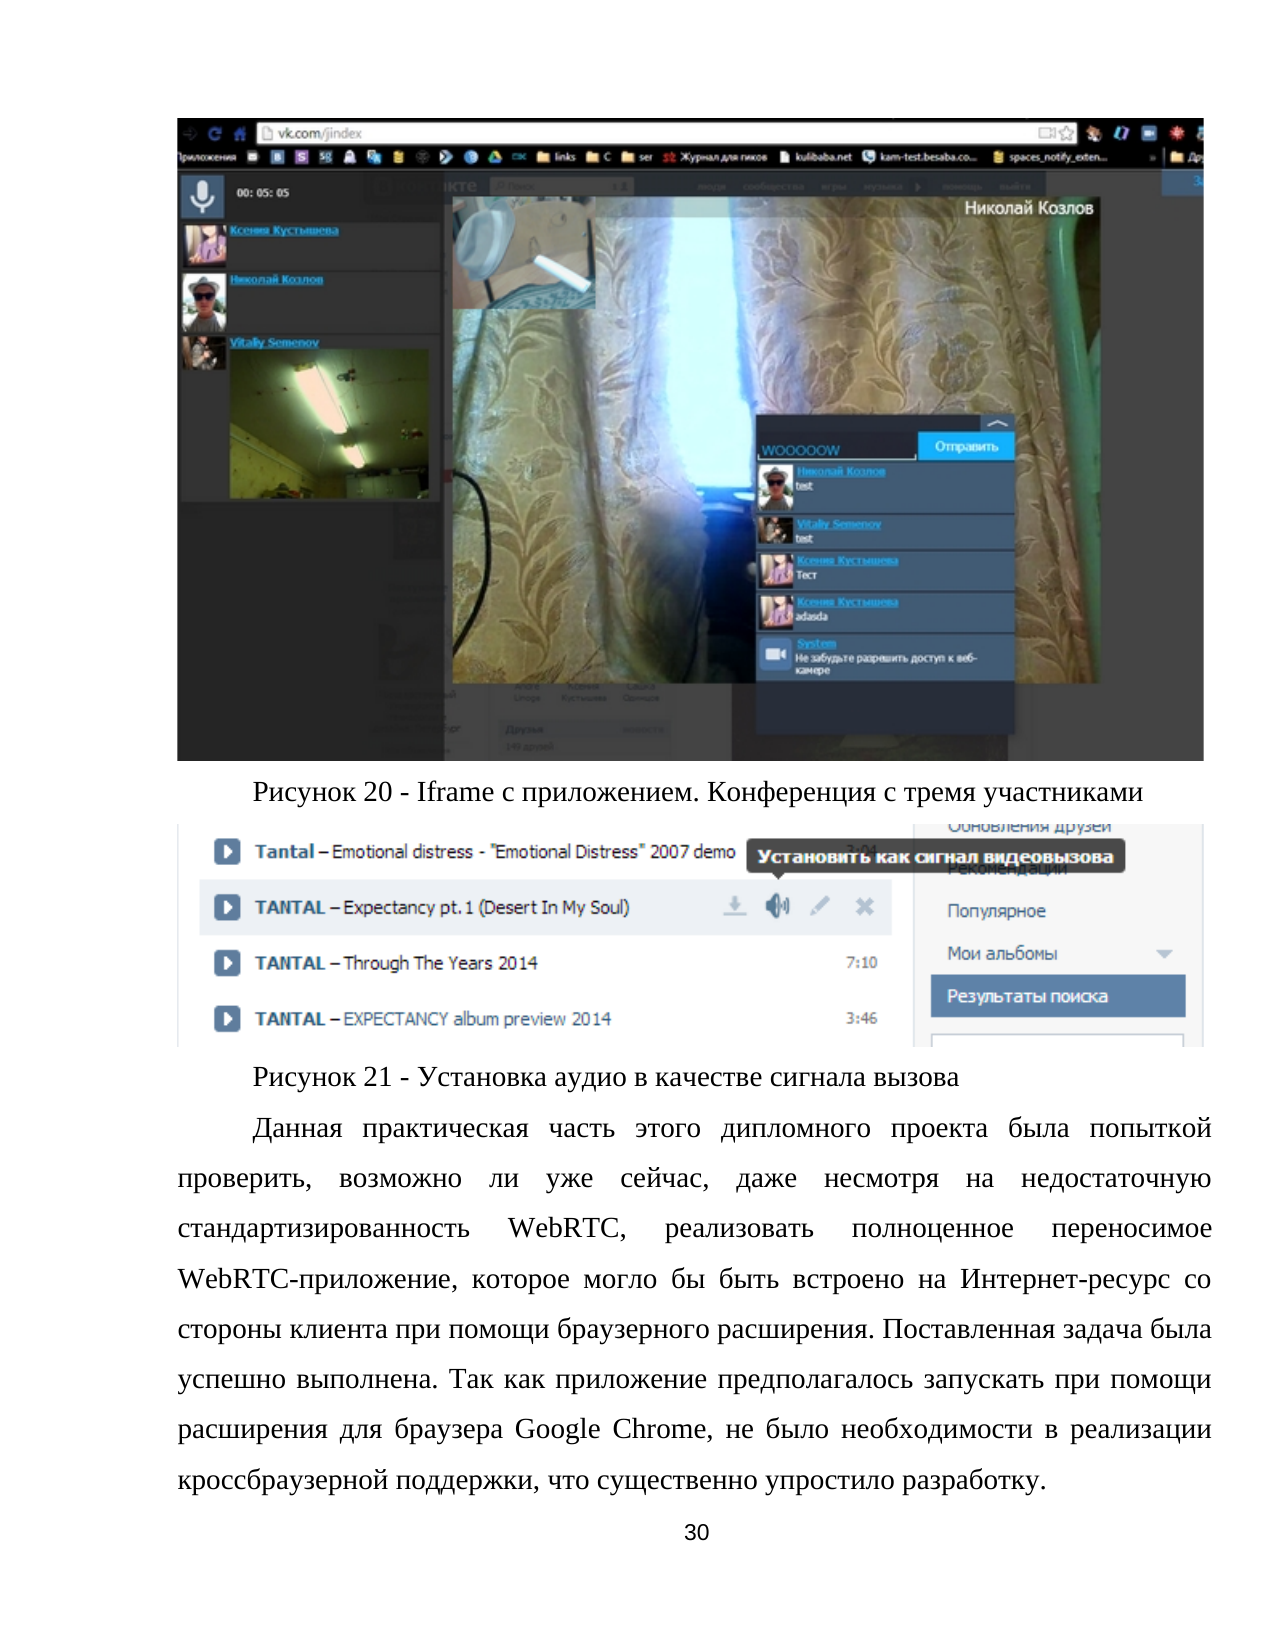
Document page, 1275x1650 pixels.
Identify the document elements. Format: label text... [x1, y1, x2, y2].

picture [177, 118, 1204, 761]
text Рисунок 20 - Iframe с приложением. Конференция с тремя участниками [177, 774, 1213, 807]
picture [177, 824, 1204, 1047]
text Данная практическая часть этого дипломного проекта была попыткой проверить, возможно ли уже сейчас, даже несмотря на недостаточную стандартизированность WebRTC, реализовать полноценное переносимое WebRTC-приложение, которое могло бы быть встроено на Интернет-ресурс со стороны клиента при помощи браузерного расширения. Поставленная задача была успешно выполнена. Так как приложение предполагалось запускать при помощи расширения для браузера Google Chrome, не было необходимости в реализации кроссбраузерной поддержки, что существенно упростило разработку. [177, 1110, 1213, 1496]
text Рисунок 21 - Установка аудио в качестве сигнала вызова [177, 1059, 1213, 1093]
